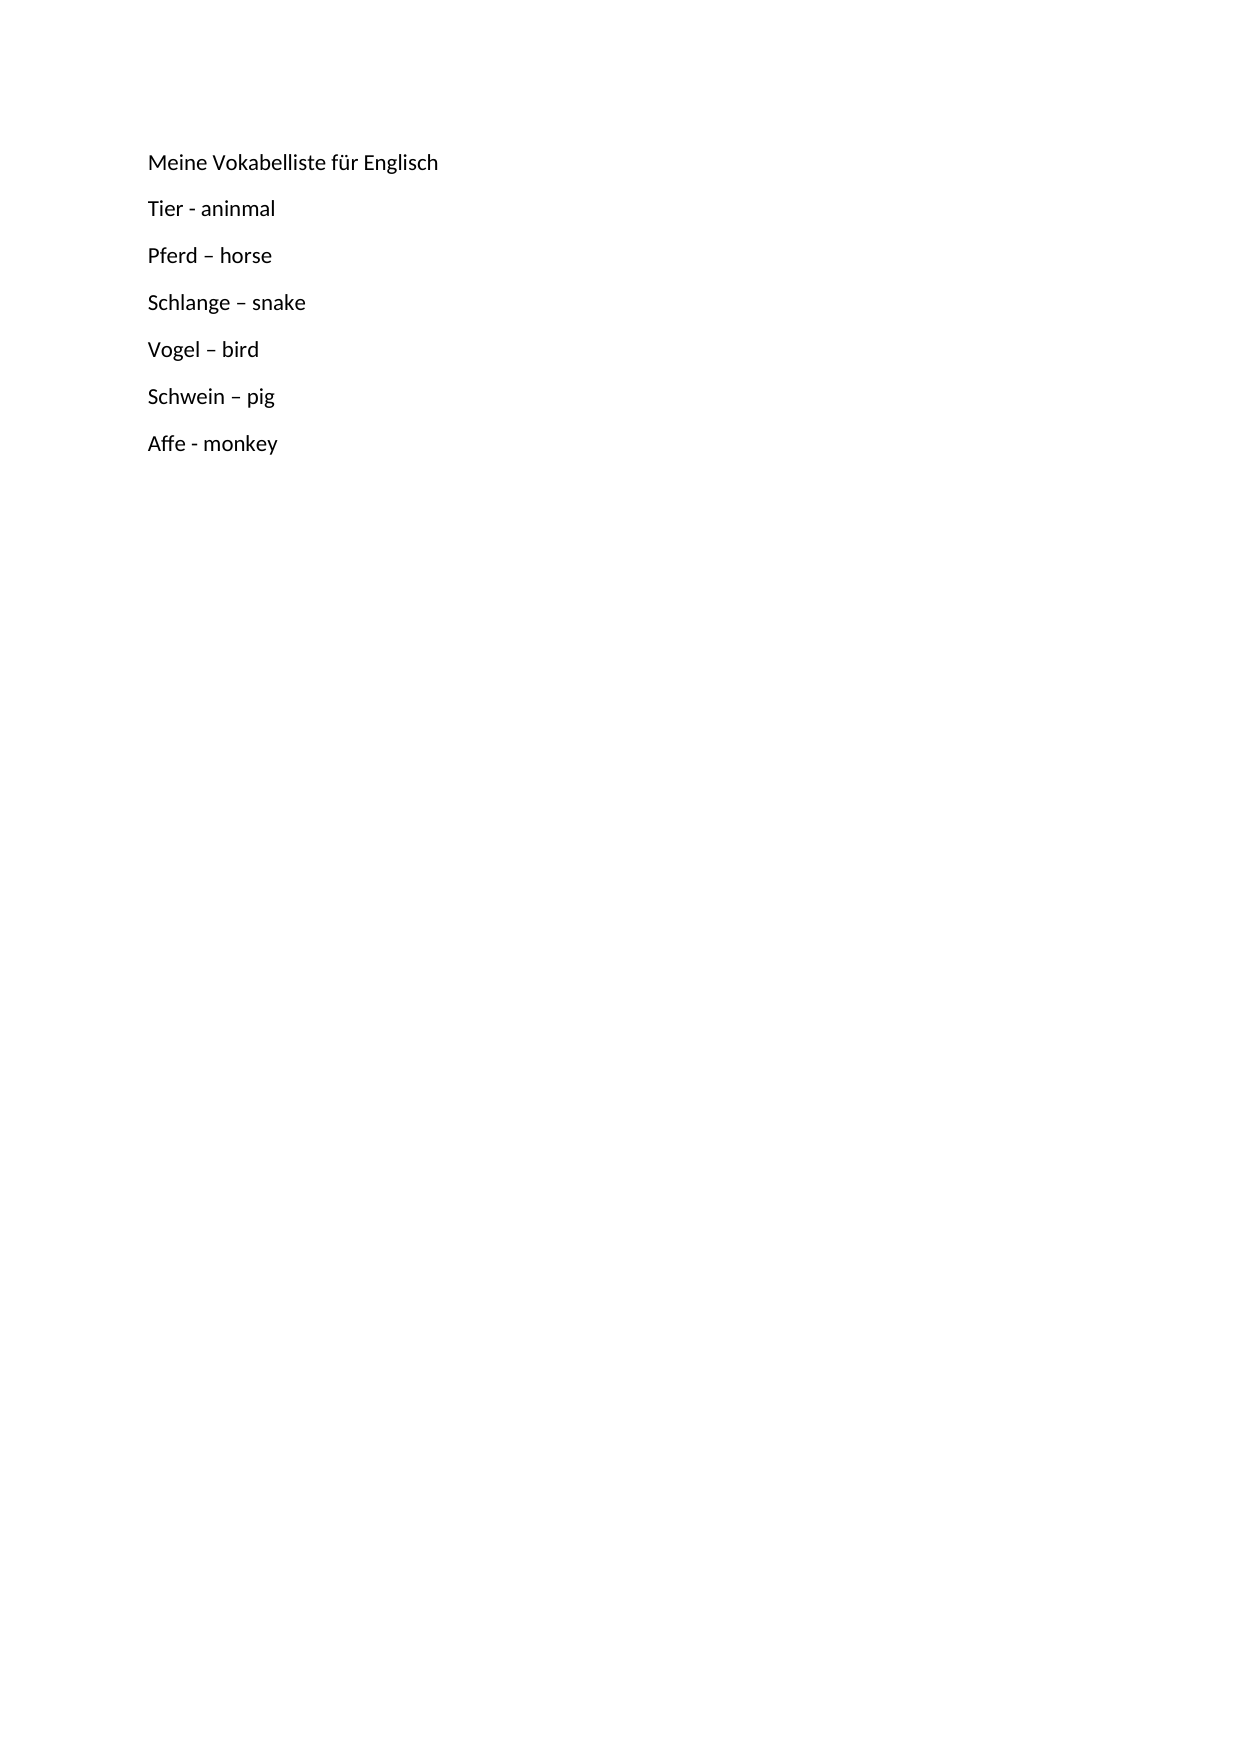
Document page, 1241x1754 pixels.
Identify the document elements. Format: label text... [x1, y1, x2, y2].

text Tier - aninmal [148, 194, 1093, 222]
text Affe - monkey [148, 429, 1093, 457]
text Vogel – bird [148, 335, 1093, 363]
text Pferd – horse [148, 241, 1093, 269]
text Schwein – pig [148, 382, 1093, 410]
text Schlange – snake [148, 288, 1093, 316]
text Meine Vokabelliste für Englisch [148, 148, 1093, 176]
